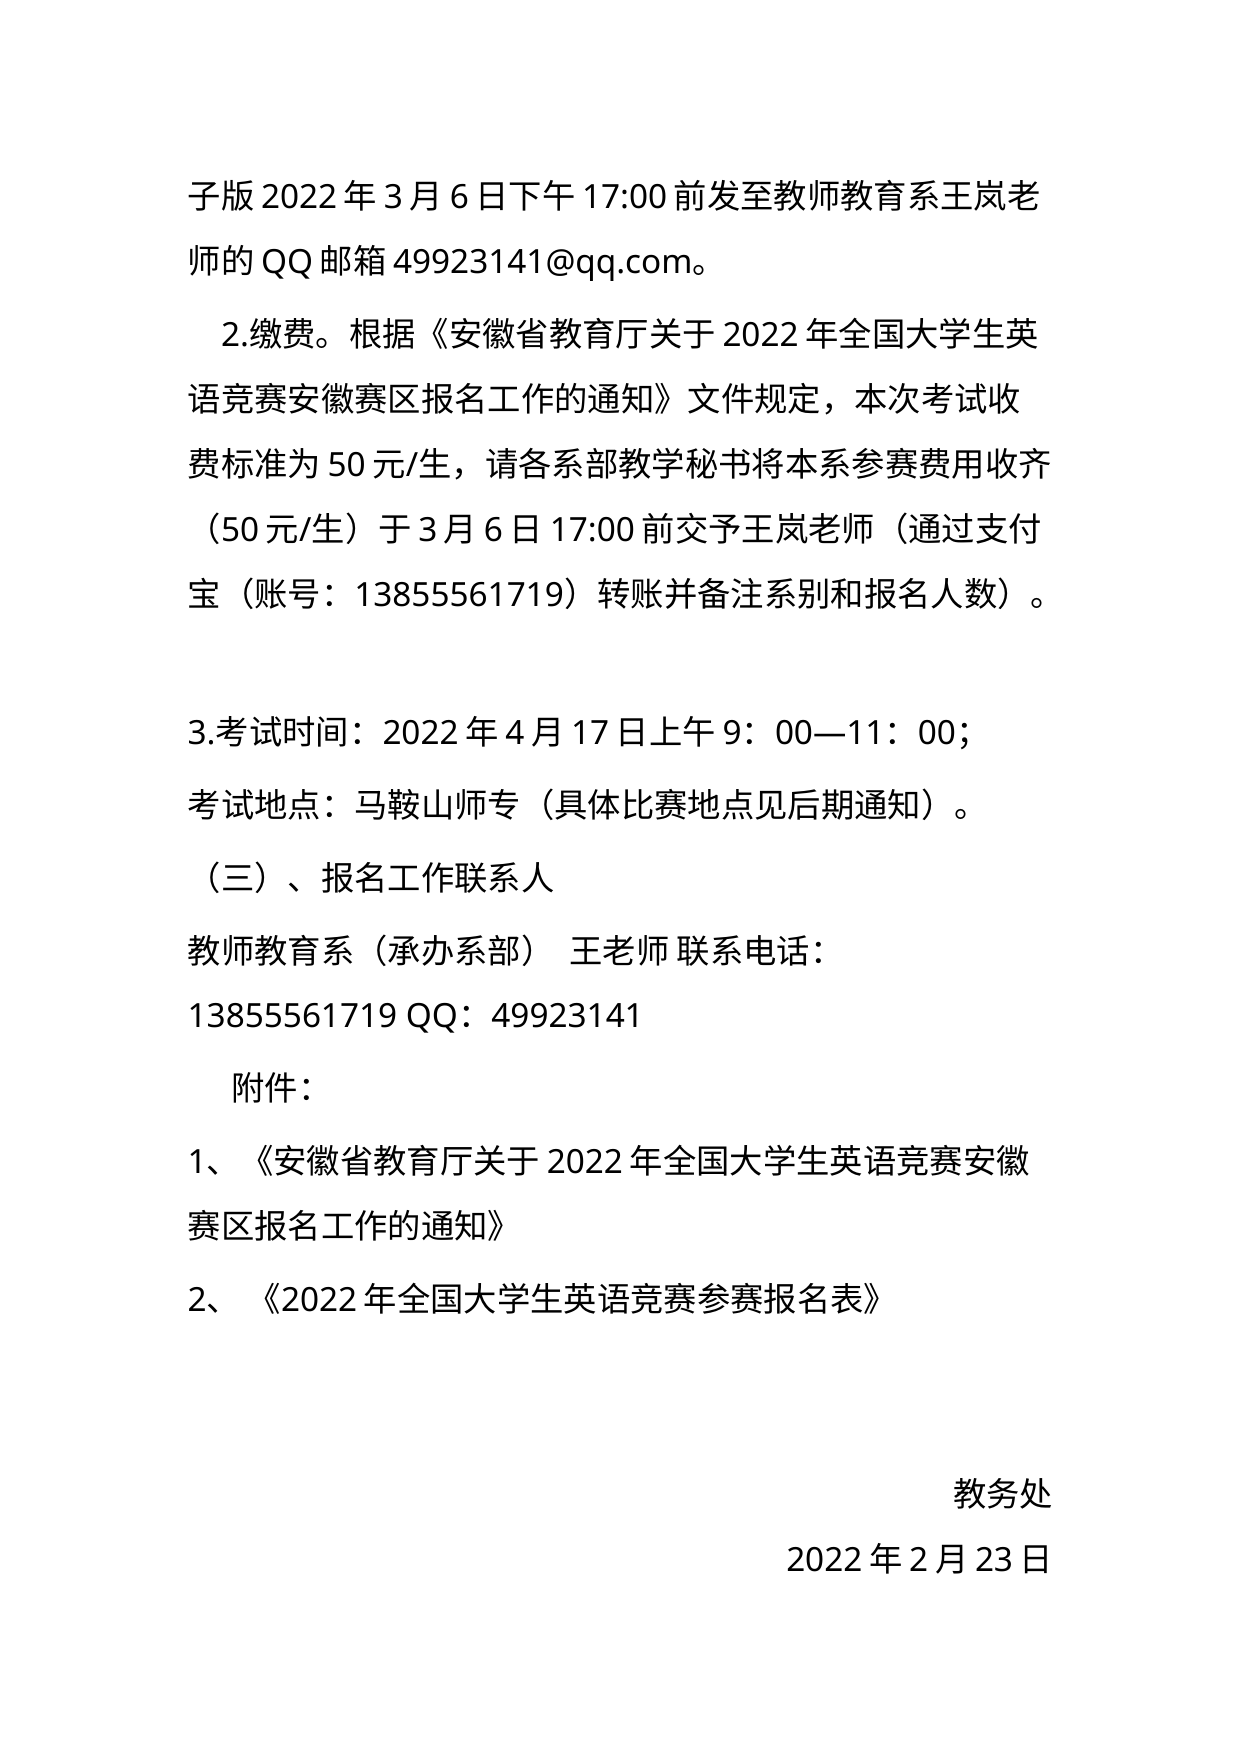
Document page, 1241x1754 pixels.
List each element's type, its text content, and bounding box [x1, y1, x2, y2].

text 2.缴费。根据《安徽省教育厅关于2022年全国大学生英语竞赛安徽赛区报名工作的通知》文件规定，本次考试收费标准为50元/生，请各系部教学秘书将本系参赛费用收齐（50元/生）于3月6日17:00前交予王岚老师（通过支付宝（账号：13855561719）转账并备注系别和报名人数）。 [187, 300, 1053, 690]
text 2、 《2022年全国大学生英语竞赛参赛报名表》 [187, 1264, 1053, 1329]
text 附件： [187, 1054, 1053, 1119]
text 考试地点：马鞍山师专（具体比赛地点见后期通知）。 [187, 770, 1053, 835]
text （三）、报名工作联系人 [187, 843, 1053, 908]
text 教务处 [187, 1459, 1053, 1524]
text 1、《安徽省教育厅关于2022年全国大学生英语竞赛安徽赛区报名工作的通知》 [187, 1127, 1053, 1257]
text 教师教育系（承办系部） 王老师 联系电话：13855561719 QQ：49923141 [187, 916, 1053, 1046]
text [187, 162, 1053, 292]
text 2022年2月23日 [187, 1524, 1053, 1589]
text 3.考试时间：2022年4月17日上午9：00—11：00； [187, 698, 1053, 763]
